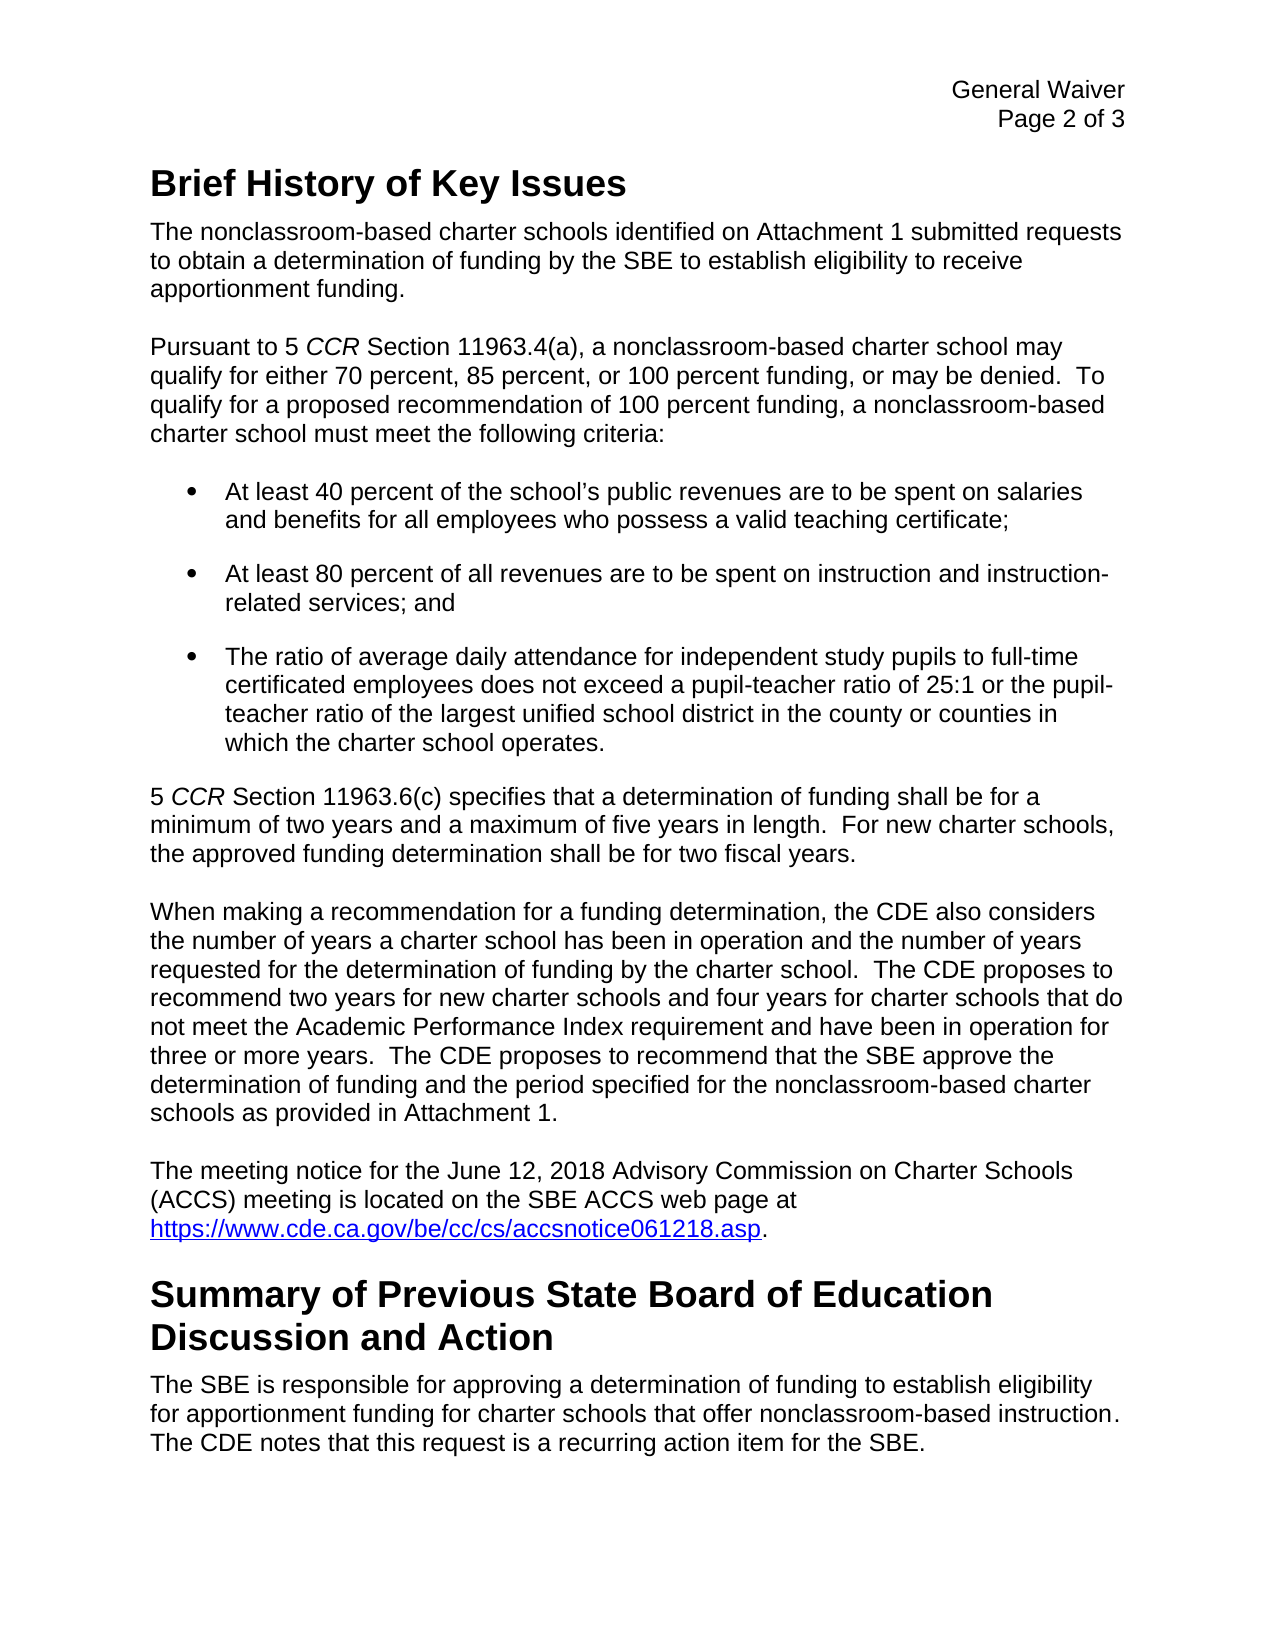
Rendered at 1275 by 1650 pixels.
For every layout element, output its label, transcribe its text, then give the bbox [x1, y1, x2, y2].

subtitle Brief History of Key Issues [150, 161, 1125, 204]
text When making a recommendation for a funding determination, the CDE also considers the number of years a charter school has been in operation and the number of years requested for the determination of funding by the charter school. The CDE proposes to recommend two years for new charter schools and four years for charter schools that do not meet the Academic Performance Index requirement and have been in operation for three or more years. The CDE proposes to recommend that the SBE approve the determination of funding and the period specified for the nonclassroom-based charter schools as provided in Attachment 1. [150, 897, 1125, 1127]
text The nonclassroom-based charter schools identified on Attachment 1 submitted requests to obtain a determination of funding by the SBE to establish eligibility to receive apportionment funding. [150, 217, 1125, 303]
text The SBE is responsible for approving a determination of funding to establish eligibility for apportionment funding for charter schools that offer nonclassroom-based instruction. The CDE notes that this request is a recurring action item for the SBE. [150, 1371, 1125, 1457]
text The meeting notice for the June 12, 2018 Advisory Commission on Charter Schools (ACCS) meeting is located on the SBE ACCS web page at https://www.cde.ca.gov/be/cc/cs/accsnotice061218.asp. [150, 1156, 1125, 1243]
text 5 CCR Section 11963.6(c) specifies that a determination of funding shall be for a minimum of two years and a maximum of five years in length. For new charter schools, the approved funding determination shall be for two fiscal years. [150, 782, 1125, 868]
text Pursuant to 5 CCR Section 11963.4(a), a nonclassroom-based charter school may qualify for either 70 percent, 85 percent, or 100 percent funding, or may be denied. To qualify for a proposed recommendation of 100 percent funding, a nonclassroom-based charter school must meet the following criteria: [150, 332, 1125, 447]
list At least 40 percent of the school’s public revenues are to be spent on salaries and benefits for all employees who possess a valid teaching certificate; [187, 476, 1125, 534]
subtitle Summary of Previous State Board of Education Discussion and Action [150, 1272, 1125, 1358]
list The ratio of average daily attendance for independent study pupils to full-time certificated employees does not exceed a pupil-teacher ratio of 25:1 or the pupil-teacher ratio of the largest unified school district in the county or counties in which the charter school operates. [187, 642, 1125, 757]
list At least 80 percent of all revenues are to be spent on instruction and instruction-related services; and [187, 559, 1125, 617]
